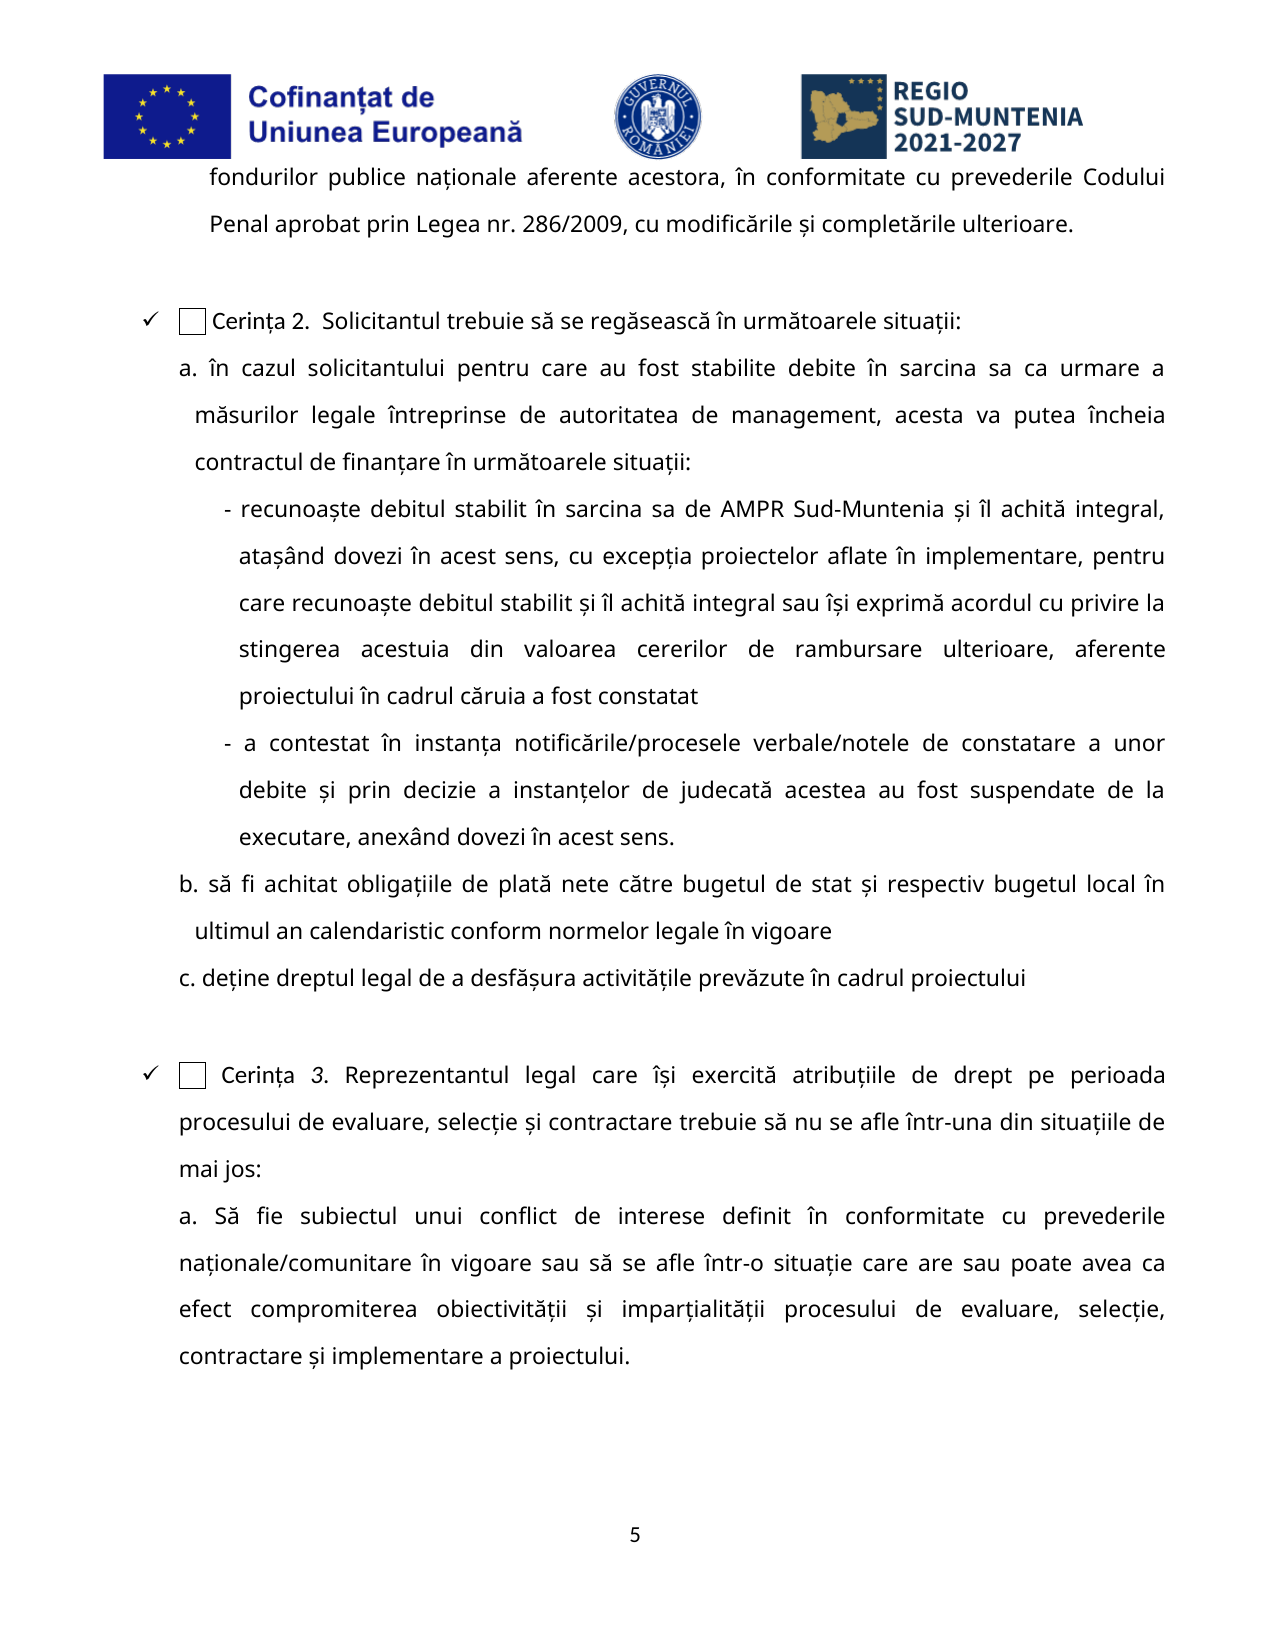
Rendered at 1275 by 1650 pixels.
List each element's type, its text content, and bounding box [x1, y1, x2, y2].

list - recunoaște debitul stabilit în sarcina sa de AMPR Sud-Muntenia și îl achită integral, atașând dovezi în acest sens, cu excepția proiectelor aflate în implementare, pentru care recunoaște debitul stabilit și îl achită integral sau își exprimă acordul cu privire la stingerea acestuia din valoarea cererilor de rambursare ulterioare, aferente proiectului în cadrul căruia a fost constatat [224, 493, 1167, 711]
list c. deține dreptul legal de a desfășura activitățile prevăzute în cadrul proiectului [178, 961, 1167, 993]
list Cerința 3. Reprezentantul legal care își exercită atribuțiile de drept pe perioada procesului de evaluare, selecție și contractare trebuie să nu se afle într-una din situațiile de mai jos: [141, 1059, 1167, 1184]
list a. Să fie subiectul unui conflict de interese definit în conformitate cu prevederile naționale/comunitare în vigoare sau să se afle într-o situație care are sau poate avea ca efect compromiterea obiectivității și imparțialității procesului de evaluare, selecție, contractare și implementare a proiectului. [178, 1200, 1167, 1372]
list b. să fi achitat obligațiile de plată nete către bugetul de stat și respectiv bugetul local în ultimul an calendaristic conform normelor legale în vigoare [178, 868, 1167, 946]
picture [103, 73, 1084, 161]
list - a contestat în instanța notificările/procesele verbale/notele de constatare a unor debite și prin decizie a instanțelor de judecată acestea au fost suspendate de la executare, anexând dovezi în acest sens. [224, 727, 1167, 852]
list a. în cazul solicitantului pentru care au fost stabilite debite în sarcina sa ca urmare a măsurilor legale întreprinse de autoritatea de management, acesta va putea încheia contractul de finanțare în următoarele situații: [178, 352, 1167, 477]
list Cerința 2. Solicitantul trebuie să se regăsească în următoarele situații: [141, 305, 1167, 336]
